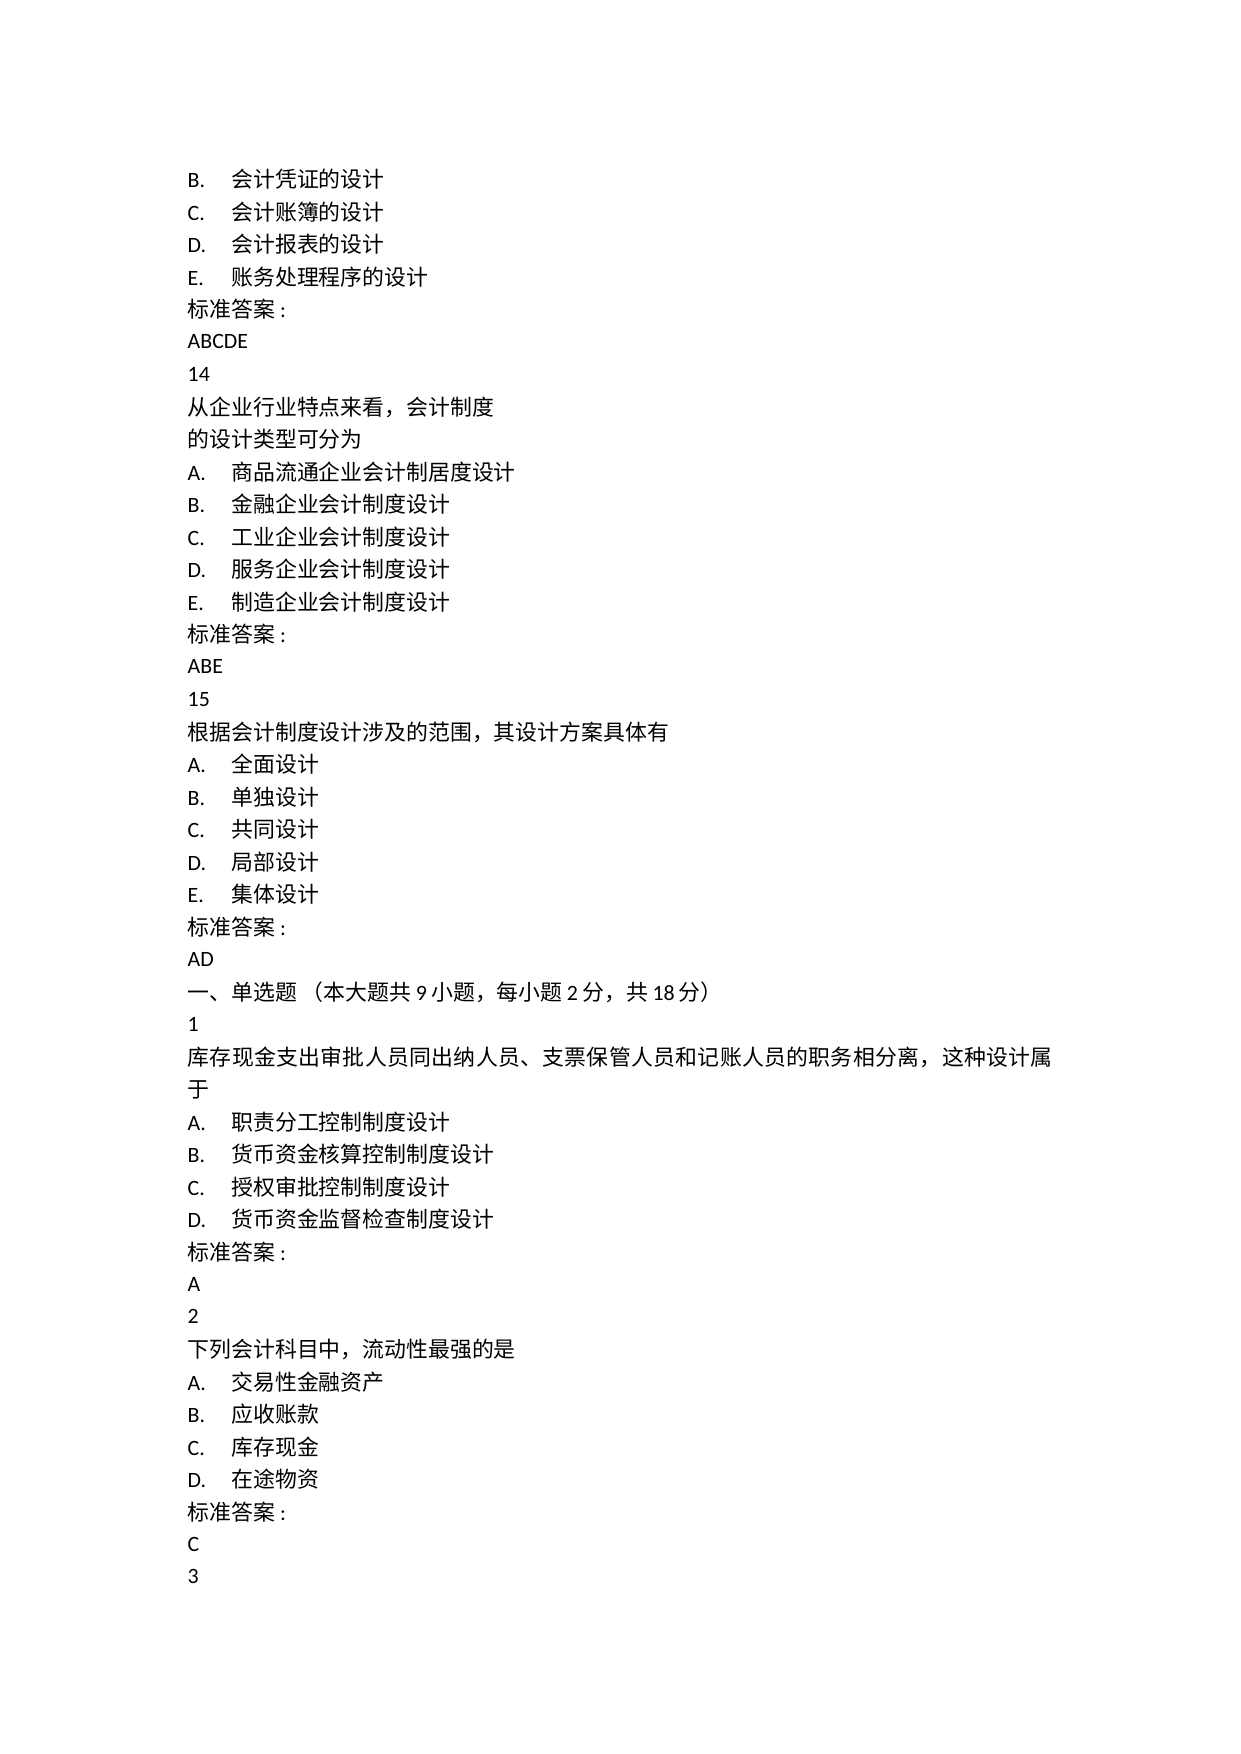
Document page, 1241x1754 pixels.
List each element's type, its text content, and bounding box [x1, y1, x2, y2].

text A. 职责分工控制制度设计 [187, 1104, 1053, 1137]
text 一、单选题 （本大题共9小题，每小题2分，共18分） [187, 974, 1053, 1007]
text 的设计类型可分为 [187, 422, 1053, 454]
text A. 交易性金融资产 [187, 1364, 1053, 1397]
text C. 会计账簿的设计 [187, 194, 1053, 227]
text D. 局部设计 [187, 844, 1053, 877]
text 标准答案 : [187, 1494, 1053, 1527]
text E. 制造企业会计制度设计 [187, 584, 1053, 617]
text AD [187, 942, 1053, 974]
text C [187, 1527, 1053, 1559]
text C. 共同设计 [187, 812, 1053, 844]
text A [187, 1267, 1053, 1299]
text D. 在途物资 [187, 1462, 1053, 1494]
text B. 单独设计 [187, 779, 1053, 812]
text 库存现金支出审批人员同出纳人员、支票保管人员和记账人员的职务相分离，这种设计属于 [187, 1039, 1053, 1104]
text B. 会计凭证的设计 [187, 162, 1053, 194]
text B. 应收账款 [187, 1397, 1053, 1429]
text D. 货币资金监督检查制度设计 [187, 1202, 1053, 1234]
text D. 会计报表的设计 [187, 227, 1053, 259]
text 根据会计制度设计涉及的范围，其设计方案具体有 [187, 714, 1053, 747]
text D. 服务企业会计制度设计 [187, 552, 1053, 584]
text 2 [187, 1299, 1053, 1332]
text 14 [187, 357, 1053, 389]
text ABE [187, 649, 1053, 682]
text C. 工业企业会计制度设计 [187, 519, 1053, 552]
text 1 [187, 1007, 1053, 1039]
text E. 集体设计 [187, 877, 1053, 909]
text C. 授权审批控制制度设计 [187, 1169, 1053, 1202]
text E. 账务处理程序的设计 [187, 259, 1053, 292]
text ABCDE [187, 324, 1053, 357]
text 标准答案 : [187, 1234, 1053, 1267]
text C. 库存现金 [187, 1429, 1053, 1462]
text 从企业行业特点来看，会计制度 [187, 389, 1053, 422]
text B. 货币资金核算控制制度设计 [187, 1137, 1053, 1169]
text A. 商品流通企业会计制居度设计 [187, 454, 1053, 487]
text 标准答案 : [187, 292, 1053, 324]
text B. 金融企业会计制度设计 [187, 487, 1053, 519]
text A. 全面设计 [187, 747, 1053, 779]
text 标准答案 : [187, 909, 1053, 942]
text 标准答案 : [187, 617, 1053, 649]
text 15 [187, 682, 1053, 714]
text 3 [187, 1559, 1053, 1592]
text 下列会计科目中，流动性最强的是 [187, 1332, 1053, 1364]
